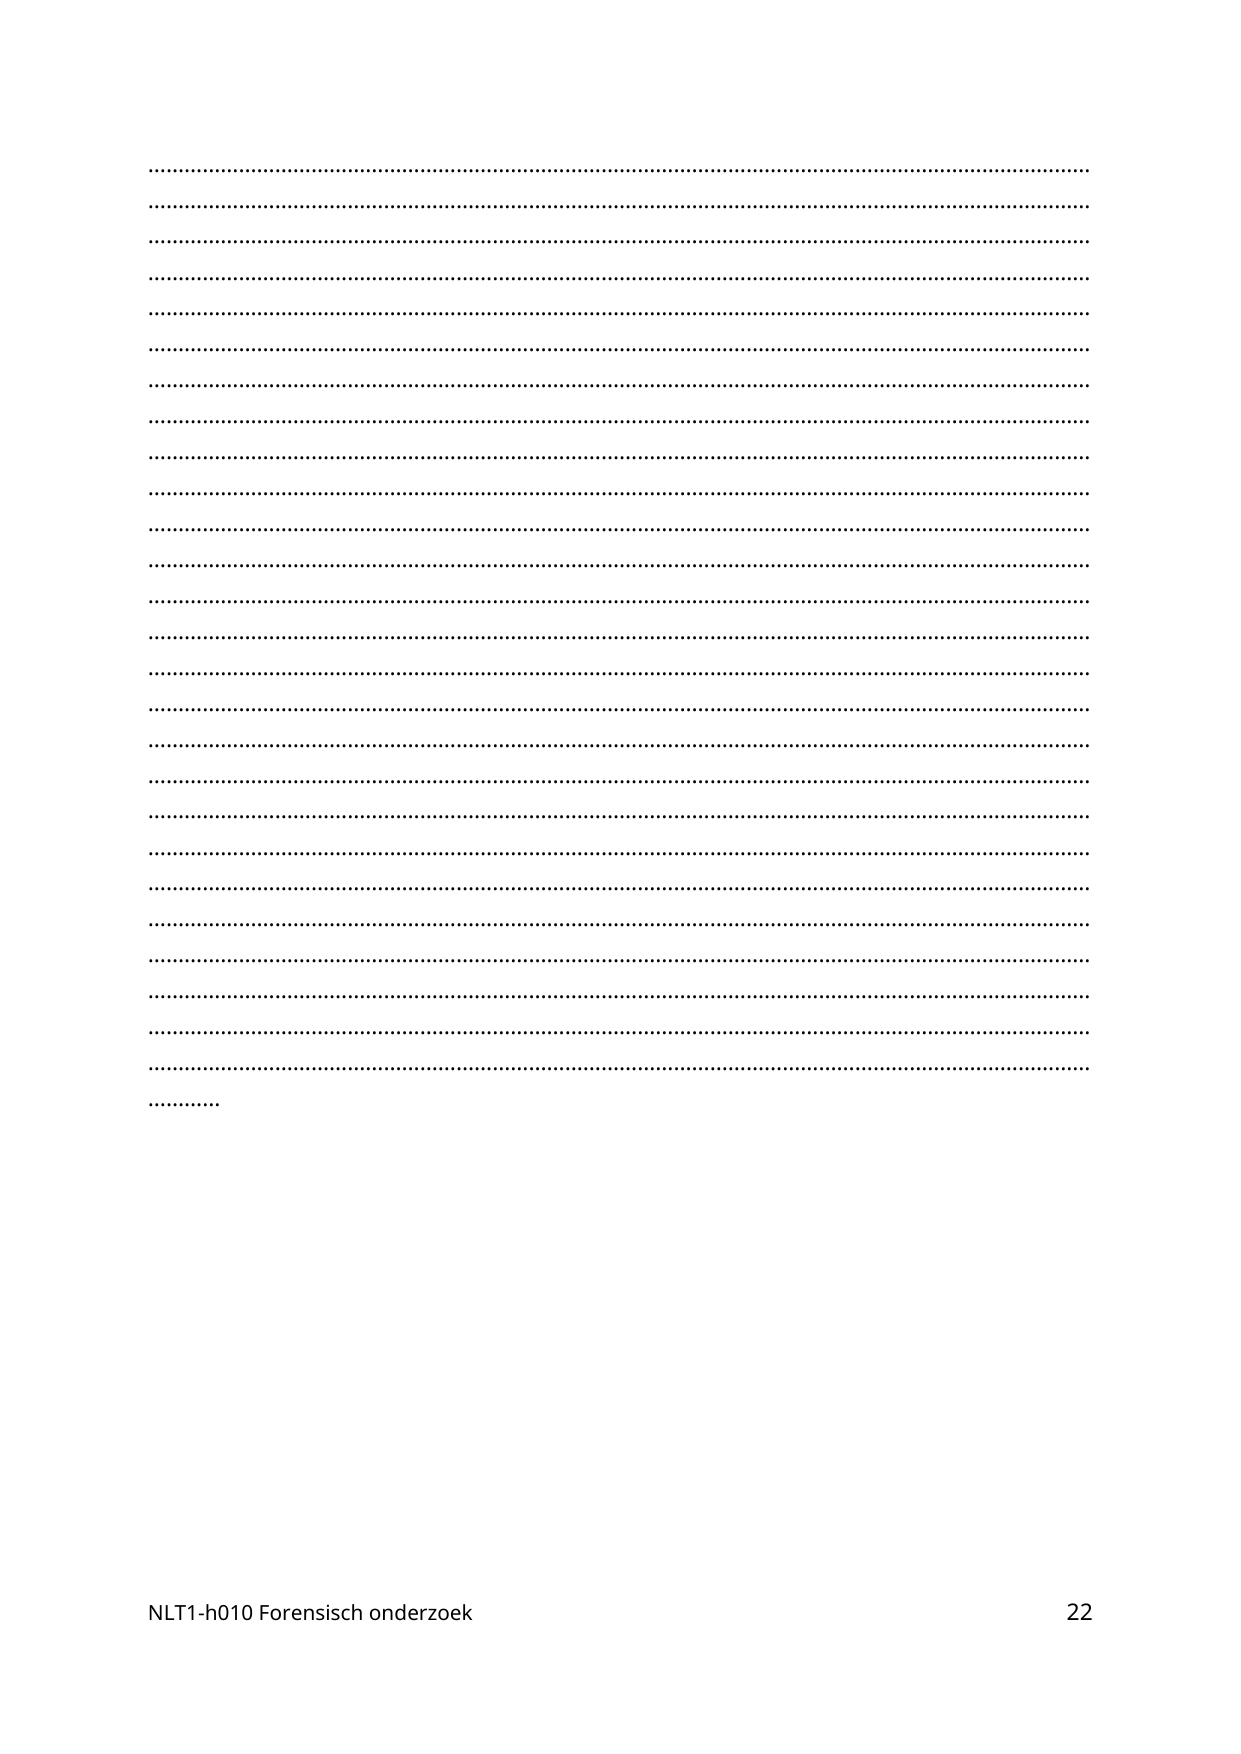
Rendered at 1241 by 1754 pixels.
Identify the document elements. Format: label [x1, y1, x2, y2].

text [148, 148, 1093, 1113]
